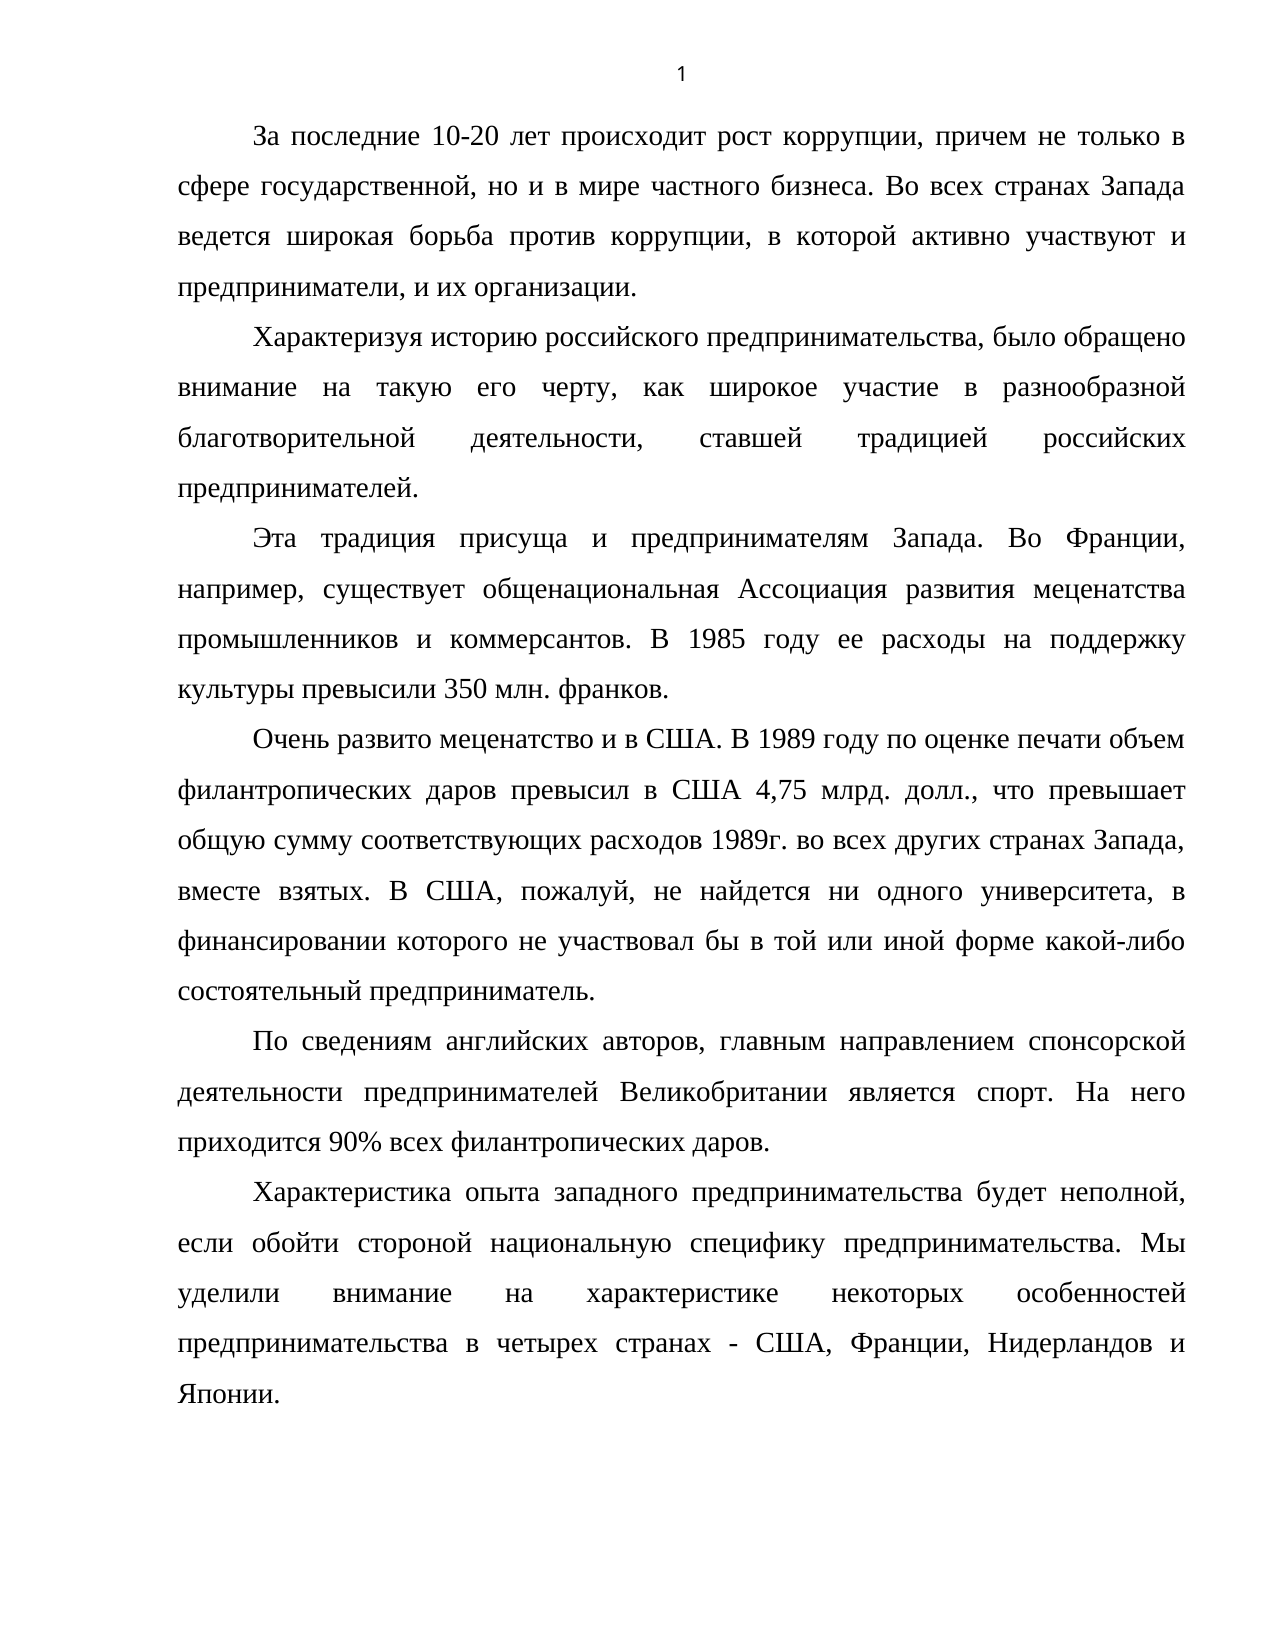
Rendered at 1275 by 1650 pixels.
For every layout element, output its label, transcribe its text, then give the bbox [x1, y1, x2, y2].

text Характеристика опыта западного предпринимательства будет неполной, если обойти стороной национальную специфику предпринимательства. Мы уделили внимание на характеристике некоторых особенностей предпринимательства в четырех странах - США, Франции, Нидерландов и Японии. [177, 1175, 1186, 1409]
text Эта традиция присуща и предпринимателям Запада. Во Франции, например, существует общенациональная Ассоциация развития меценатства промышленников и коммерсантов. В 1985 году ее расходы на поддержку культуры превысили 350 млн. франков. [177, 521, 1186, 705]
text Характеризуя историю российского предпринимательства, было обращено внимание на такую его черту, как широкое участие в разнообразной благотворительной деятельности, ставшей традицией российских предпринимателей. [177, 319, 1186, 504]
text За последние 10-20 лет происходит рост коррупции, причем не только в сфере государственной, но и в мире частного бизнеса. Во всех странах Запада ведется широкая борьба против коррупции, в которой активно участвуют и предприниматели, и их организации. [177, 118, 1186, 303]
text По сведениям английских авторов, главным направлением спонсорской деятельности предпринимателей Великобритании является спорт. На него приходится 90% всех филантропических даров. [177, 1024, 1186, 1158]
text Очень развито меценатство и в США. В 1989 году по оценке печати объем филантропических даров превысил в США 4,75 млрд. долл., что превышает общую сумму соответствующих расходов 1989г. во всех других странах Запада, вместе взятых. В США, пожалуй, не найдется ни одного университета, в финансировании которого не участвовал бы в той или иной форме какой-либо состоятельный предприниматель. [177, 722, 1186, 1007]
